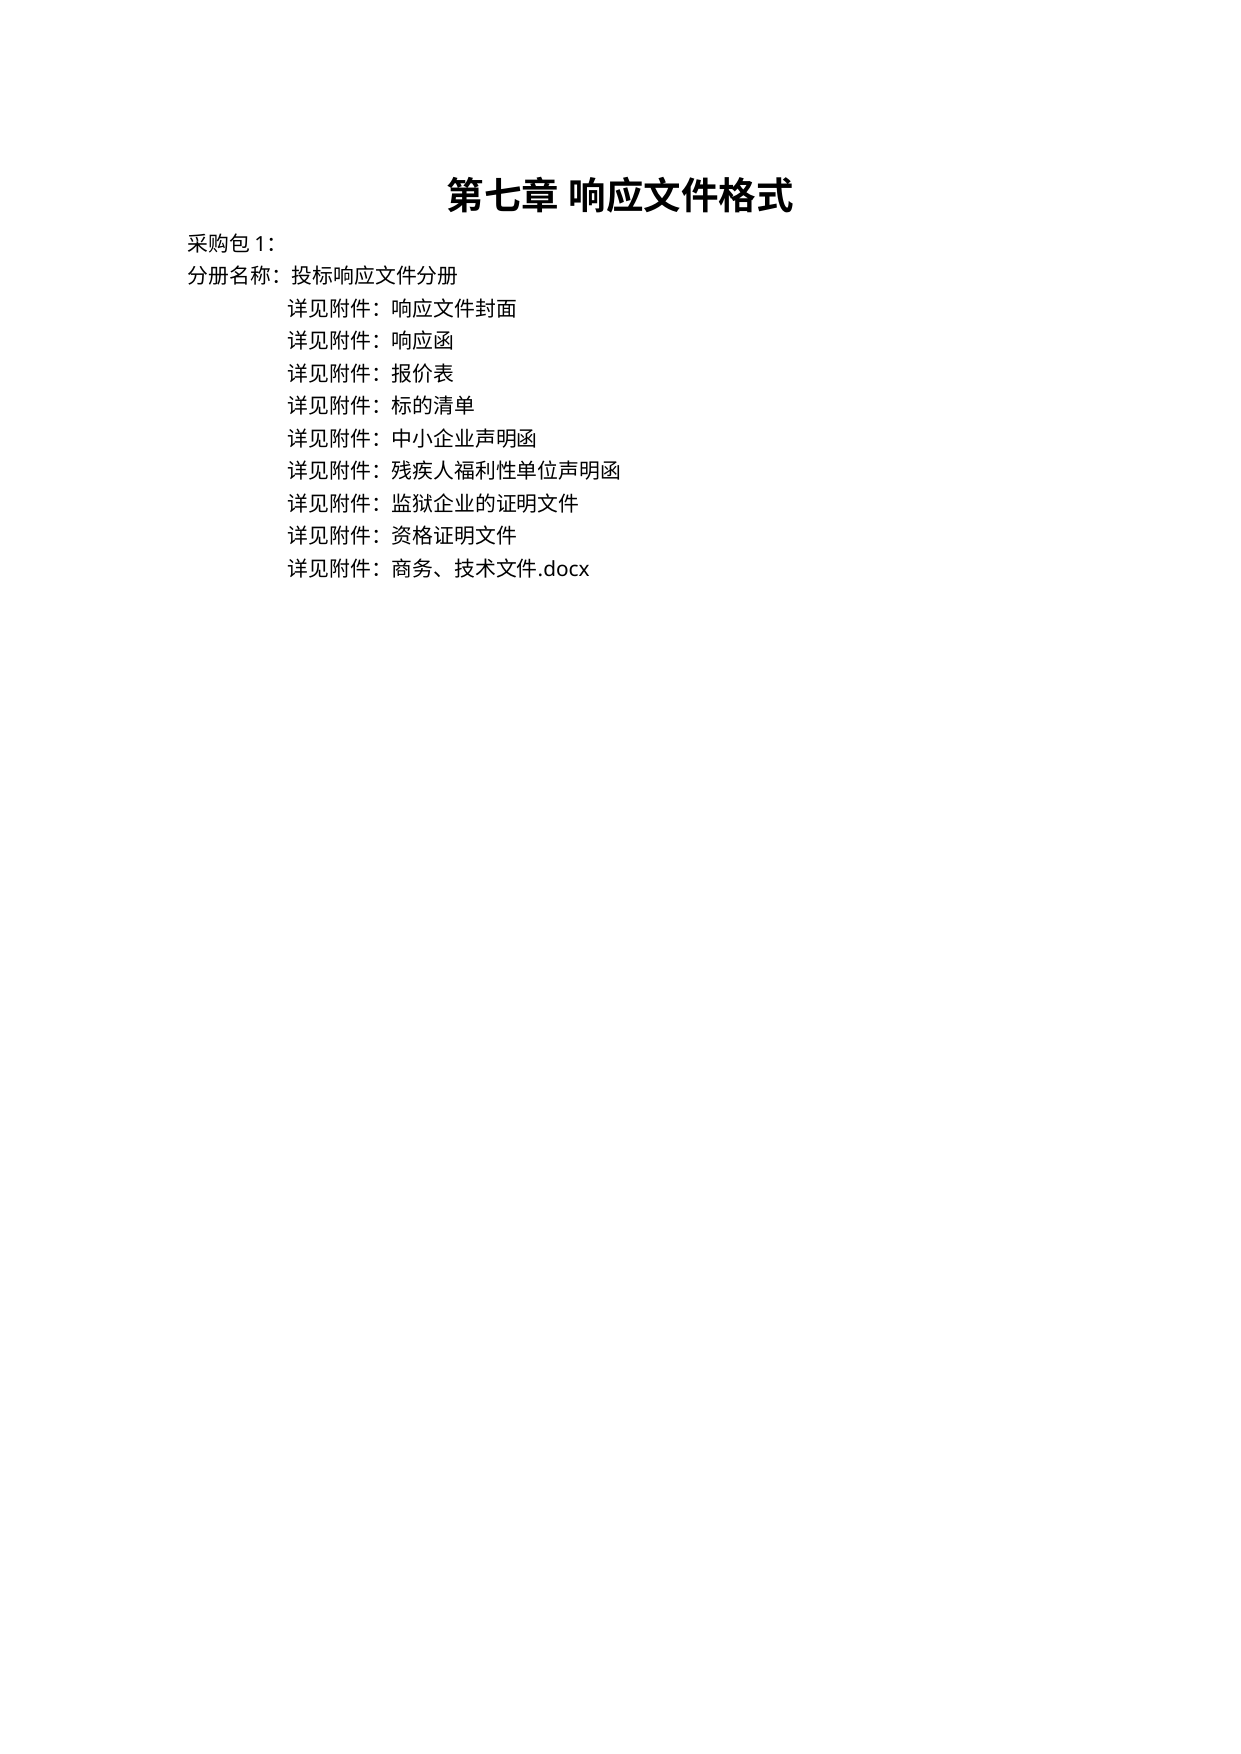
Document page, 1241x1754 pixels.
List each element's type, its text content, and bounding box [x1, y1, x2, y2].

text 详见附件：报价表 [187, 357, 1053, 389]
text 第七章 响应文件格式 [187, 162, 1053, 227]
text 详见附件：资格证明文件 [187, 519, 1053, 552]
text 详见附件：残疾人福利性单位声明函 [187, 454, 1053, 487]
text 详见附件：标的清单 [187, 389, 1053, 422]
text 详见附件：监狱企业的证明文件 [187, 487, 1053, 519]
text 详见附件：商务、技术文件.docx [187, 552, 1053, 584]
text 详见附件：响应函 [187, 324, 1053, 357]
text 详见附件：中小企业声明函 [187, 422, 1053, 454]
text 分册名称：投标响应文件分册 [187, 259, 1053, 292]
text 详见附件：响应文件封面 [187, 292, 1053, 324]
text 采购包1： [187, 227, 1053, 259]
